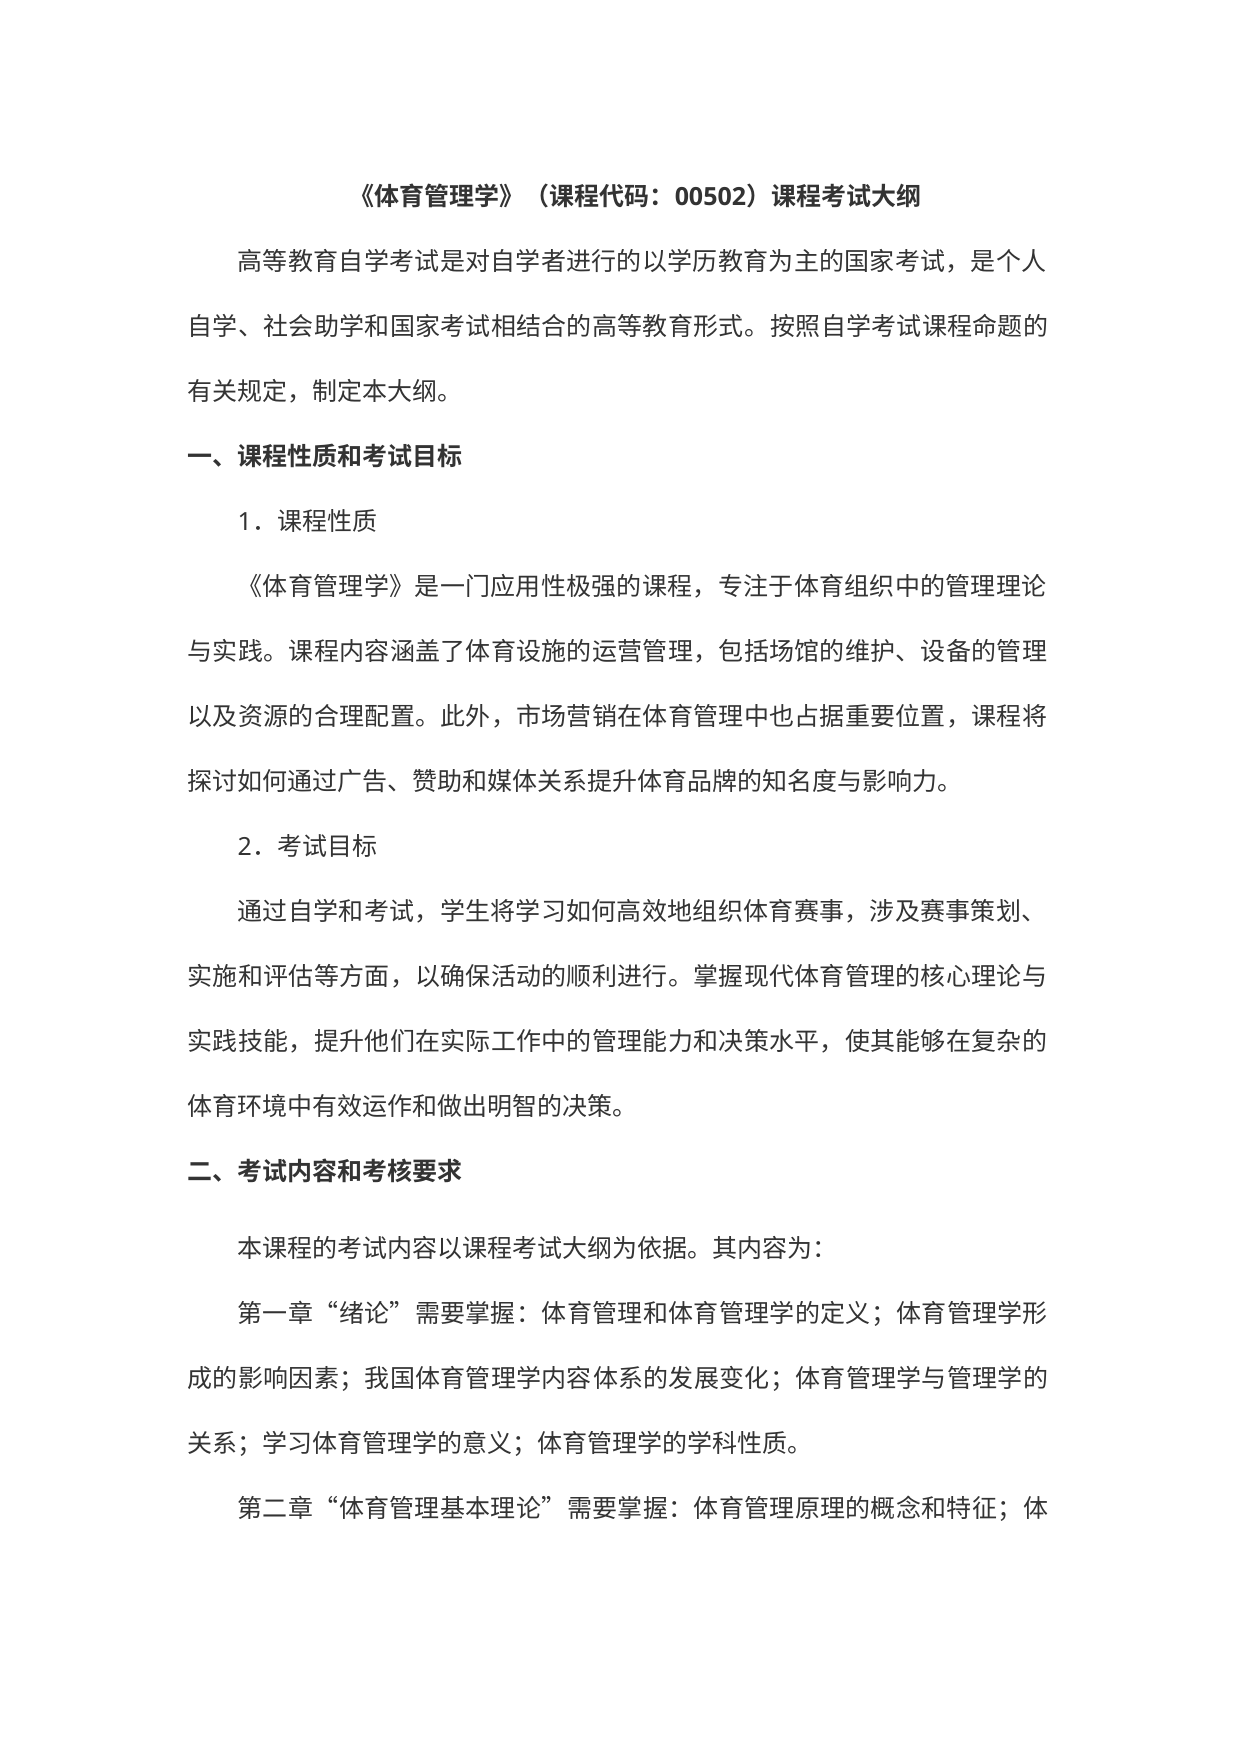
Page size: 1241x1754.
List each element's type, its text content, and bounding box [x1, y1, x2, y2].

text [187, 1474, 1048, 1539]
text 1．课程性质 [187, 487, 1048, 552]
text 二、考试内容和考核要求 [187, 1137, 1053, 1202]
text 通过自学和考试，学生将学习如何高效地组织体育赛事，涉及赛事策划、实施和评估等方面，以确保活动的顺利进行。掌握现代体育管理的核心理论与实践技能，提升他们在实际工作中的管理能力和决策水平，使其能够在复杂的体育环境中有效运作和做出明智的决策。 [187, 877, 1048, 1137]
text 高等教育自学考试是对自学者进行的以学历教育为主的国家考试，是个人自学、社会助学和国家考试相结合的高等教育形式。按照自学考试课程命题的有关规定，制定本大纲。 [187, 227, 1048, 422]
text 一、课程性质和考试目标 [187, 422, 1048, 487]
text 2．考试目标 [187, 812, 1048, 877]
text 《体育管理学》是一门应用性极强的课程，专注于体育组织中的管理理论与实践。课程内容涵盖了体育设施的运营管理，包括场馆的维护、设备的管理以及资源的合理配置。此外，市场营销在体育管理中也占据重要位置，课程将探讨如何通过广告、赞助和媒体关系提升体育品牌的知名度与影响力。 [187, 552, 1048, 812]
text 《体育管理学》（课程代码：00502）课程考试大纲 [187, 162, 1083, 227]
text 本课程的考试内容以课程考试大纲为依据。其内容为： [187, 1214, 1048, 1279]
text 第一章“绪论”需要掌握：体育管理和体育管理学的定义；体育管理学形成的影响因素；我国体育管理学内容体系的发展变化；体育管理学与管理学的关系；学习体育管理学的意义；体育管理学的学科性质。 [187, 1279, 1048, 1474]
